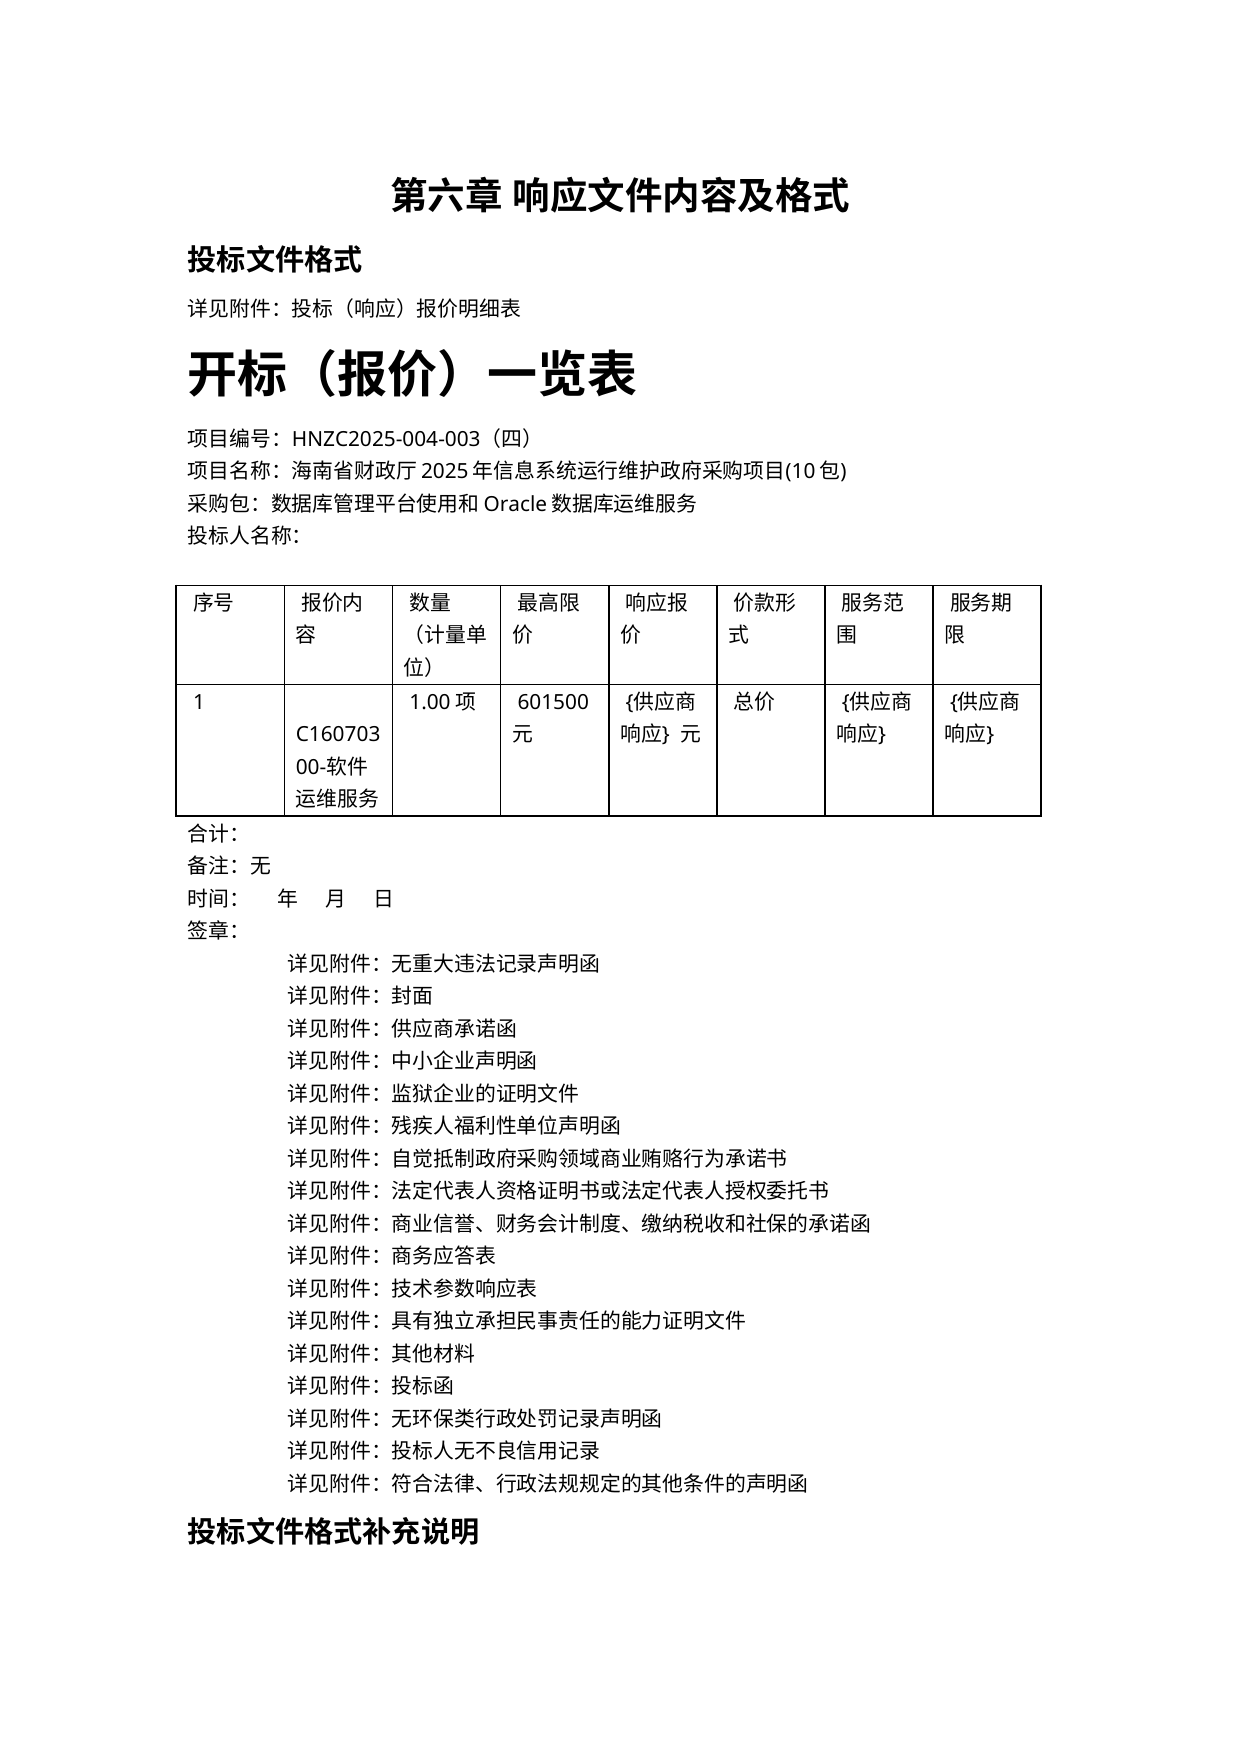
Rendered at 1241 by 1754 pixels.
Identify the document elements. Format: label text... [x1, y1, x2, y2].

text 详见附件：封面 [187, 979, 1053, 1012]
text 项目名称：海南省财政厅2025年信息系统运行维护政府采购项目(10包) [187, 454, 1053, 487]
text 详见附件：供应商承诺函 [187, 1012, 1053, 1044]
text 详见附件：自觉抵制政府采购领域商业贿赂行为承诺书 [187, 1142, 1053, 1174]
text 详见附件：残疾人福利性单位声明函 [187, 1109, 1053, 1142]
table_header 价款形式 [718, 586, 824, 683]
table_header 报价内容 [285, 586, 392, 683]
text 采购包：数据库管理平台使用和Oracle数据库运维服务 [187, 487, 1053, 519]
text 详见附件：无重大违法记录声明函 [187, 947, 1053, 979]
text 投标文件格式补充说明 [187, 1499, 1053, 1564]
text 详见附件：无环保类行政处罚记录声明函 [187, 1402, 1053, 1434]
table_cell {供应商响应} [826, 685, 932, 815]
table_header 响应报价 [610, 586, 716, 683]
table_header 序号 [177, 586, 284, 683]
text 合计： [187, 817, 1053, 849]
text 备注：无 [187, 849, 1053, 882]
text 项目编号：HNZC2025-004-003（四） [187, 422, 1053, 454]
table_header 数量（计量单位） [393, 586, 500, 683]
text 投标文件格式 [187, 227, 1053, 292]
table_cell 1 [177, 685, 284, 815]
text 详见附件：监狱企业的证明文件 [187, 1077, 1053, 1109]
text 详见附件：商务应答表 [187, 1239, 1053, 1272]
table_cell {供应商响应} 元 [610, 685, 716, 815]
table_cell 总价 [718, 685, 824, 815]
text 签章： [187, 914, 1053, 947]
table_header 最高限价 [501, 586, 608, 683]
table_cell 1.00项 [393, 685, 500, 815]
text 详见附件：投标函 [187, 1369, 1053, 1402]
table_header 服务期限 [934, 586, 1040, 683]
text 详见附件：中小企业声明函 [187, 1044, 1053, 1077]
table_cell C16070300-软件运维服务 [285, 685, 392, 815]
text 投标人名称： [187, 519, 1053, 552]
text 详见附件：其他材料 [187, 1337, 1053, 1369]
text 第六章 响应文件内容及格式 [187, 162, 1053, 227]
text 详见附件：法定代表人资格证明书或法定代表人授权委托书 [187, 1174, 1053, 1207]
table_header 服务范围 [826, 586, 932, 683]
text 详见附件：商业信誉、财务会计制度、缴纳税收和社保的承诺函 [187, 1207, 1053, 1239]
text 开标（报价）一览表 [187, 324, 1053, 422]
text 详见附件：投标人无不良信用记录 [187, 1434, 1053, 1467]
text 详见附件：具有独立承担民事责任的能力证明文件 [187, 1304, 1053, 1337]
table_cell {供应商响应} [934, 685, 1040, 815]
text 时间： 年 月 日 [187, 882, 1053, 914]
text 详见附件：投标（响应）报价明细表 [187, 292, 1053, 324]
text 详见附件：符合法律、行政法规规定的其他条件的声明函 [187, 1467, 1053, 1499]
table_cell 601500 元 [501, 685, 608, 815]
text 详见附件：技术参数响应表 [187, 1272, 1053, 1304]
